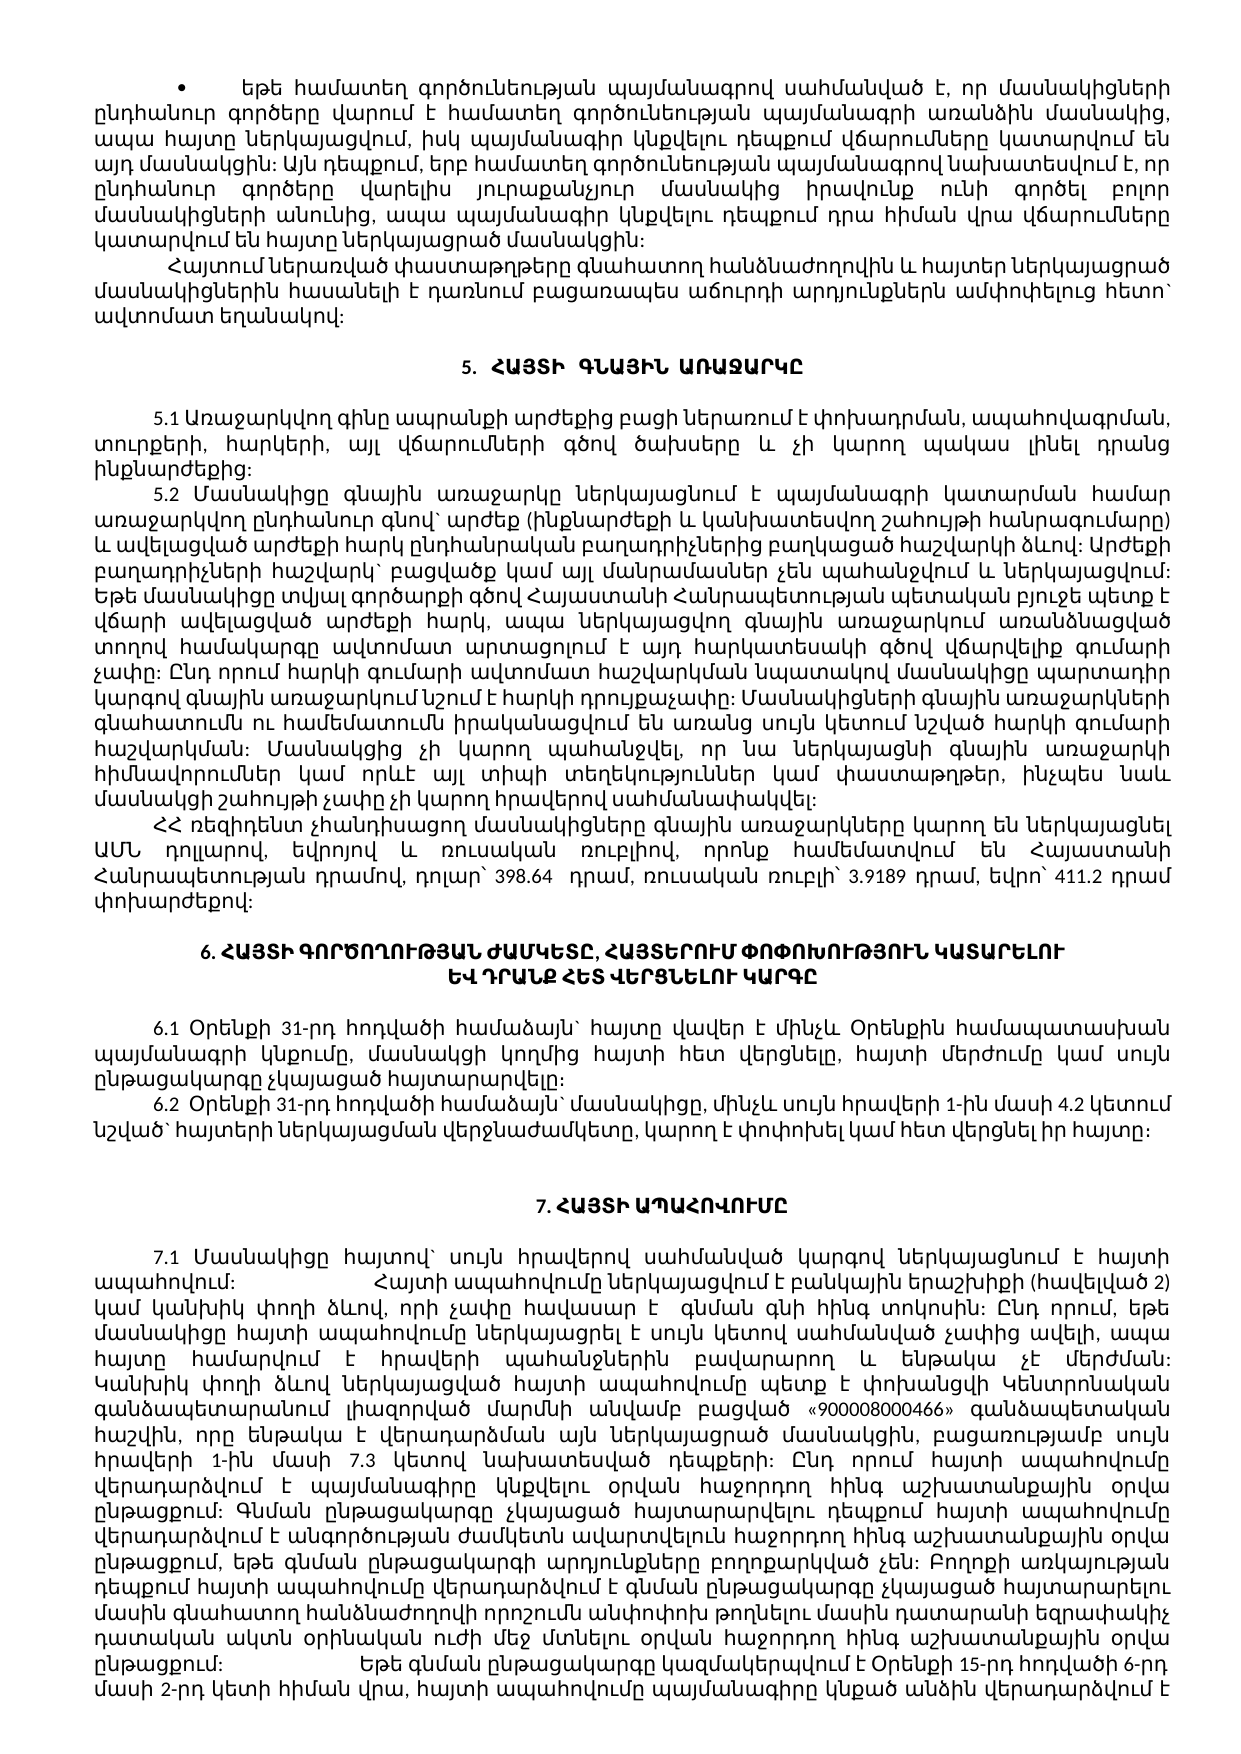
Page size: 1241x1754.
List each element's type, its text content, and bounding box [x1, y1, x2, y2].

text 7. ՀԱՅՏԻ ԱՊԱՀՈՎՈՒՄԸ [94, 1193, 1171, 1219]
text 6. ՀԱՅՏԻ ԳՈՐԾՈՂՈՒԹՅԱՆ ԺԱՄԿԵՏԸ, ՀԱՅՏԵՐՈՒՄ ՓՈՓՈԽՈՒԹՅՈՒՆ ԿԱՏԱՐԵԼՈՒ [94, 939, 1171, 964]
text 5.1 Առաջարկվող գինը ապրանքի արժեքից բացի ներառում է փոխադրման, ապահովագրման, տուրքերի, հարկերի, այլ վճարումների գծով ծախսերը և չի կարող պակաս լինել դրանց ինքնարժեքից: [94, 405, 1171, 482]
list եթե համատեղ գործունեության պայմանագրով սահմանված է, որ մասնակիցների ընդհանուր գործերը վարում է համատեղ գործունեության պայմանագրի առանձին մասնակից, ապա հայտը ներկայացվում, իսկ պայմանագիր կնքվելու դեպքում վճարումները կատարվում են այդ մասնակցին: Այն դեպքում, երբ համատեղ գործունեության պայմանագրով նախատեսվում է, որ ընդհանուր գործերը վարելիս յուրաքանչյուր մասնակից իրավունք ունի գործել բոլոր մասնակիցների անունից, ապա պայմանագիր կնքվելու դեպքում դրա հիման վրա վճարումները կատարվում են հայտը ներկայացրած մասնակցին: [94, 75, 1171, 253]
text 6.1 Օրենքի 31-րդ հոդվածի համաձայն` հայտը վավեր է մինչև Օրենքին համապատասխան պայմանագրի կնքումը, մասնակցի կողմից հայտի հետ վերցնելը, հայտի մերժումը կամ սույն ընթացակարգը չկայացած հայտարարվելը։ [94, 1015, 1171, 1092]
text 6.2 Օրենքի 31-րդ հոդվածի համաձայն` մասնակիցը, մինչև սույն հրավերի 1-ին մասի 4.2 կետում նշված` հայտերի ներկայացման վերջնաժամկետը, կարող է փոփոխել կամ հետ վերցնել իր հայտը։ [94, 1092, 1171, 1142]
text 5.2 Մասնակիցը գնային առաջարկը ներկայացնում է պայմանագրի կատարման համար առաջարկվող ընդհանուր գնով` արժեք (ինքնարժեքի և կանխատեսվող շահույթի հանրագումարը) և ավելացված արժեքի հարկ ընդհանրական բաղադրիչներից բաղկացած հաշվարկի ձևով: Արժեքի բաղադրիչների հաշվարկ` բացվածք կամ այլ մանրամասներ չեն պահանջվում և ներկայացվում: Եթե մասնակիցը տվյալ գործարքի գծով Հայաստանի Հանրապետության պետական բյուջե պետք է վճարի ավելացված արժեքի հարկ, ապա ներկայացվող գնային առաջարկում առանձնացված տողով համակարգը ավտոմատ արտացոլում է այդ հարկատեսակի գծով վճարվելիք գումարի չափը: Ընդ որում հարկի գումարի ավտոմատ հաշվարկման նպատակով մասնակիցը պարտադիր կարգով գնային առաջարկում նշում է հարկի դրույքաչափը: Մասնակիցների գնային առաջարկների գնահատումն ու համեմատումն իրականացվում են առանց սույն կետում նշված հարկի գումարի հաշվարկման: Մասնակցից չի կարող պահանջվել, որ նա ներկայացնի գնային առաջարկի հիմնավորումներ կամ որևէ այլ տիպի տեղեկություններ կամ փաստաթղթեր, ինչպես նաև մասնակցի շահույթի չափը չի կարող հրավերով սահմանափակվել: [94, 482, 1171, 812]
text 5. ՀԱՅՏԻ ԳՆԱՅԻՆ ԱՌԱՋԱՐԿԸ [94, 354, 1171, 380]
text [94, 1244, 1171, 1702]
text Հայտում ներառված փաստաթղթերը գնահատող հանձնաժողովին և հայտեր ներկայացրած մասնակիցներին հասանելի է դառնում բացառապես աճուրդի արդյունքներն ամփոփելուց հետո` ավտոմատ եղանակով: [94, 253, 1171, 329]
text ԵՎ ԴՐԱՆՔ ՀԵՏ ՎԵՐՑՆԵԼՈՒ ԿԱՐԳԸ [94, 964, 1171, 990]
text ՀՀ ռեզիդենտ չհանդիսացող մասնակիցները գնային առաջարկները կարող են ներկայացնել ԱՄՆ դոլլարով, եվրոյով և ռուսական ռուբլիով, որոնք համեմատվում են Հայաստանի Հանրապետության դրամով, դոլար՝ 398.64 դրամ, ռուսական ռուբլի՝ 3.9189 դրամ, եվրո՝ 411.2 դրամ փոխարժեքով: [94, 812, 1171, 914]
